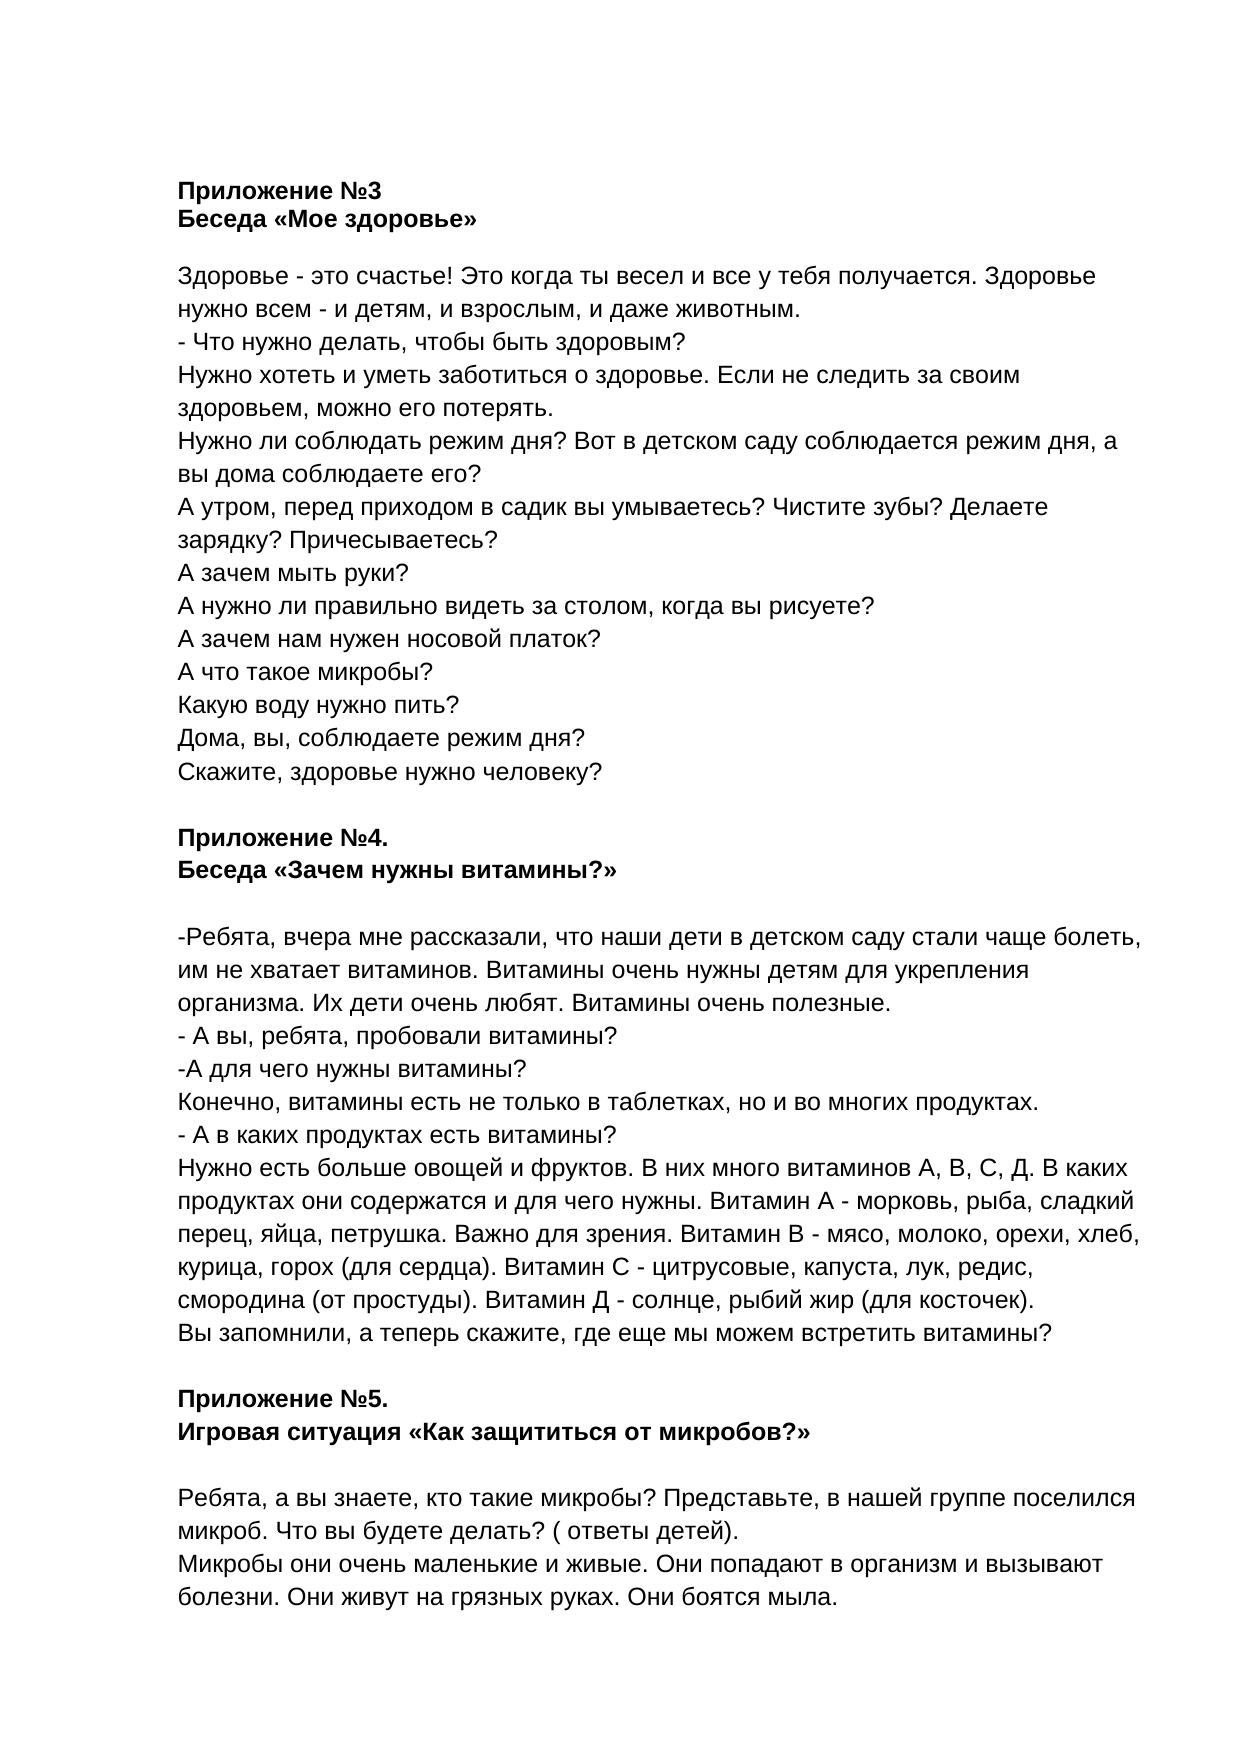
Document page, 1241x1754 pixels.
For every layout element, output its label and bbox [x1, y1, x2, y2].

text [177, 118, 1152, 261]
text [177, 261, 1152, 1611]
